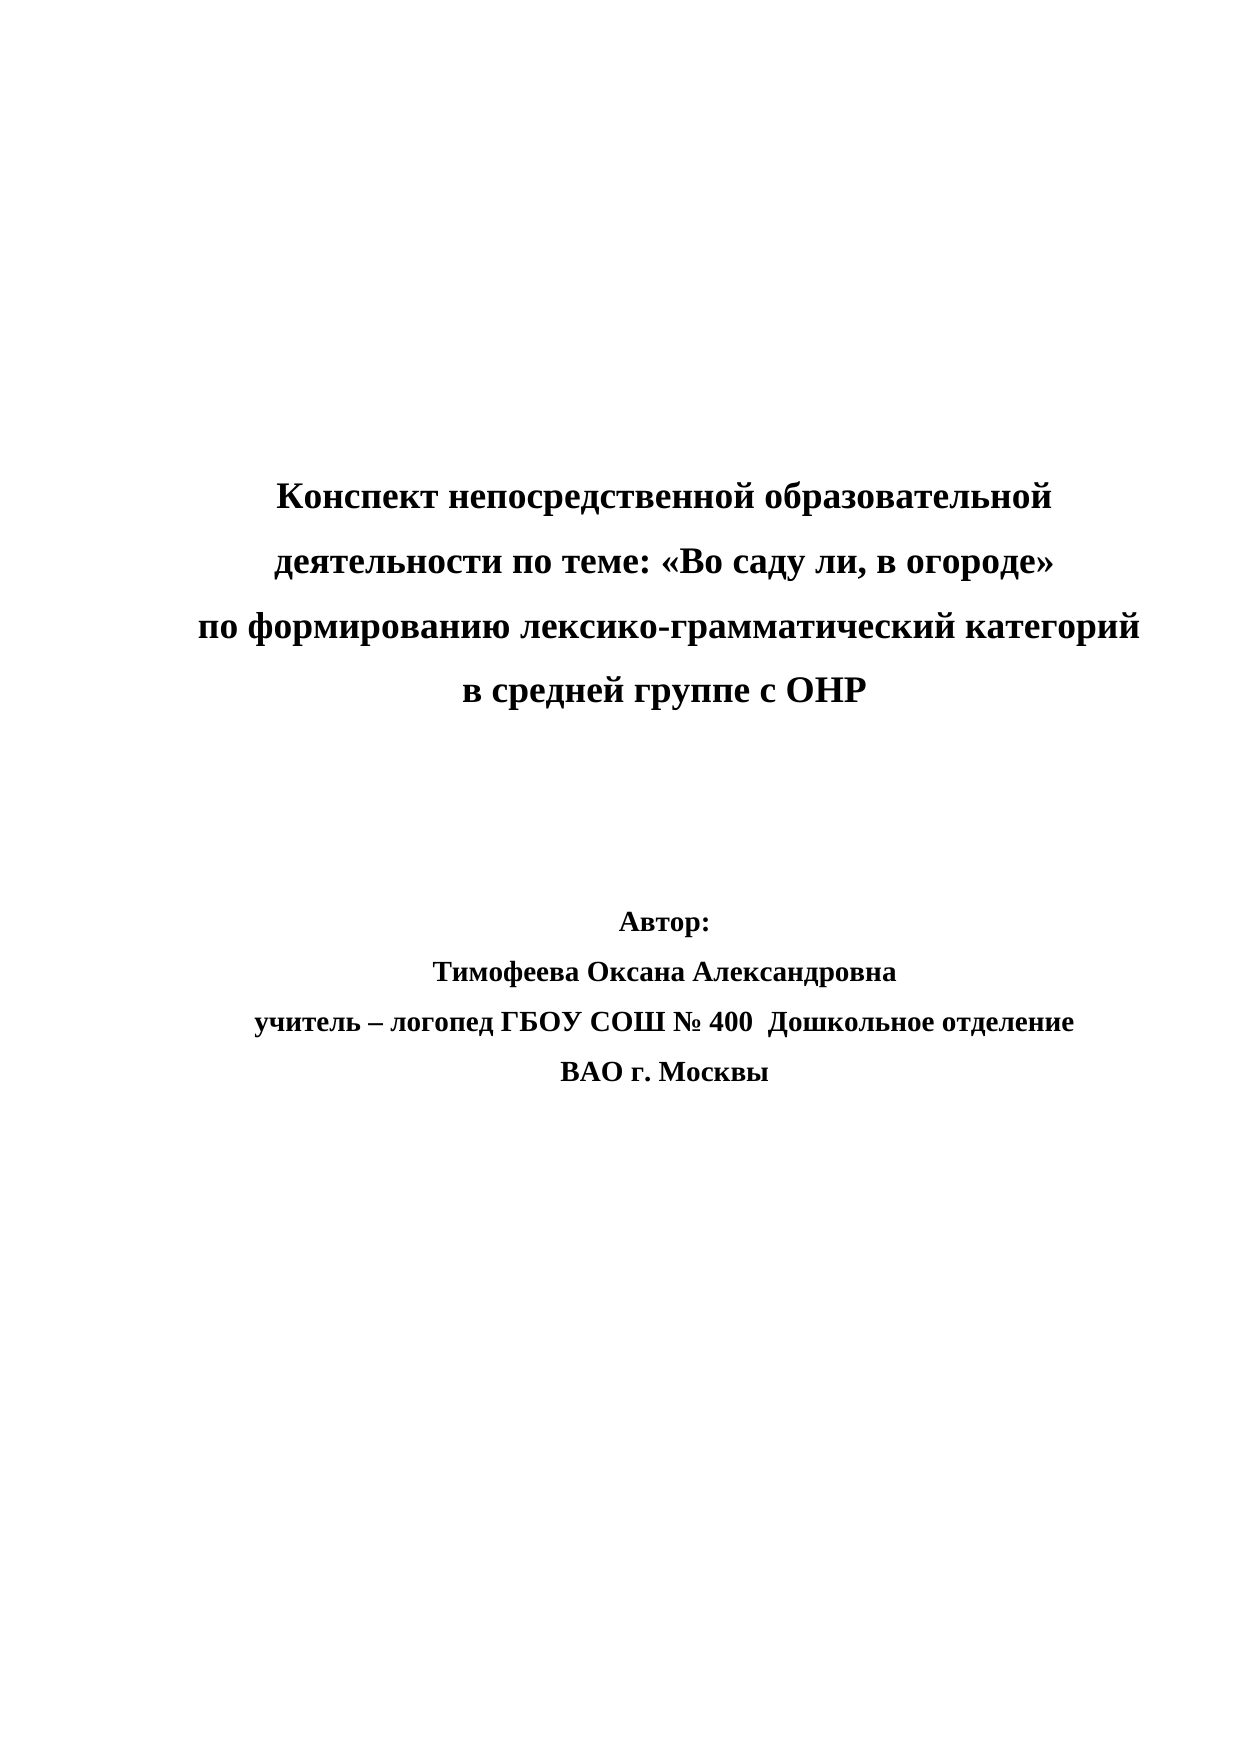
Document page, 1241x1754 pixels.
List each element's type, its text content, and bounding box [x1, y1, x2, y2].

text ВАО г. Москвы [177, 1054, 1152, 1088]
text по формированию лексико-грамматический категорий в средней группе с ОНР [177, 603, 1152, 711]
text учитель – логопед ГБОУ СОШ № 400 Дошкольное отделение [177, 1004, 1152, 1038]
text Автор: [177, 904, 1152, 937]
text Конспект непосредственной образовательной деятельности по теме: «Во саду ли, в огороде» [177, 474, 1152, 582]
text Тимофеева Оксана Александровна [177, 954, 1152, 987]
